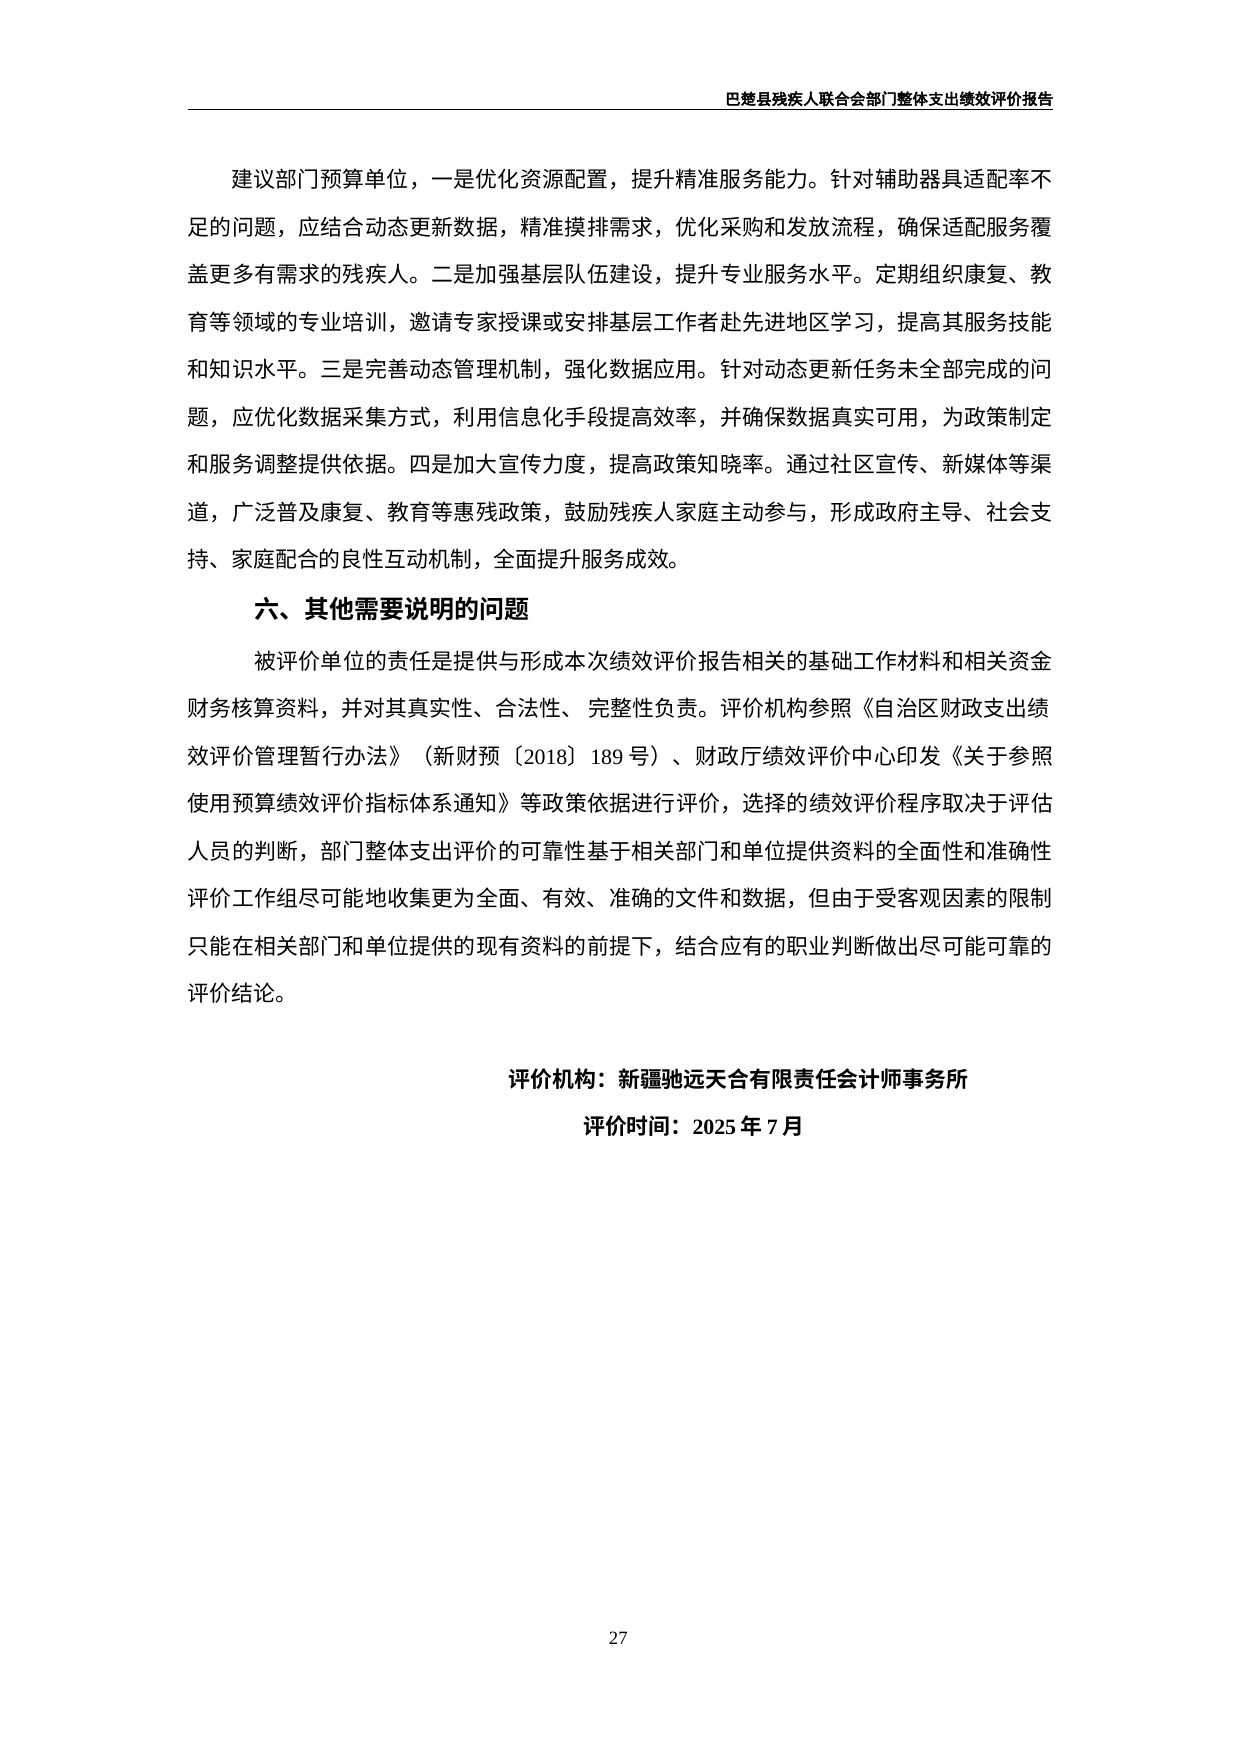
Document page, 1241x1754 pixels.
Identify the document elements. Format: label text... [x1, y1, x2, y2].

text 建议部门预算单位，一是优化资源配置，提升精准服务能力。针对辅助器具适配率不足的问题，应结合动态更新数据，精准摸排需求，优化采购和发放流程，确保适配服务覆盖更多有需求的残疾人。二是加强基层队伍建设，提升专业服务水平。定期组织康复、教育等领域的专业培训，邀请专家授课或安排基层工作者赴先进地区学习，提高其服务技能和知识水平。三是完善动态管理机制，强化数据应用。针对动态更新任务未全部完成的问题，应优化数据采集方式，利用信息化手段提高效率，并确保数据真实可用，为政策制定和服务调整提供依据。四是加大宣传力度，提高政策知晓率。通过社区宣传、新媒体等渠道，广泛普及康复、教育等惠残政策，鼓励残疾人家庭主动参与，形成政府主导、社会支持、家庭配合的良性互动机制，全面提升服务成效。 [187, 162, 1053, 574]
text 被评价单位的责任是提供与形成本次绩效评价报告相关的基础工作材料和相关资金财务核算资料，并对其真实性、合法性、 完整性负责。评价机构参照《自治区财政支出绩效评价管理暂行办法》（新财预〔2018〕189号）、财政厅绩效评价中心印发《关于参照使用预算绩效评价指标体系通知》等政策依据进行评价，选择的绩效评价程序取决于评估人员的判断，部门整体支出评价的可靠性基于相关部门和单位提供资料的全面性和准确性，评价工作组尽可能地收集更为全面、有效、准确的文件和数据，但由于受客观因素的限制，只能在相关部门和单位提供的现有资料的前提下，结合应有的职业判断做出尽可能可靠的评价结论。 [187, 644, 1053, 1008]
text 评价机构：新疆驰远天合有限责任会计师事务所 [187, 1062, 1053, 1093]
text 评价时间：2025年7月 [187, 1109, 1053, 1141]
subtitle 六、其他需要说明的问题 [187, 589, 1053, 626]
